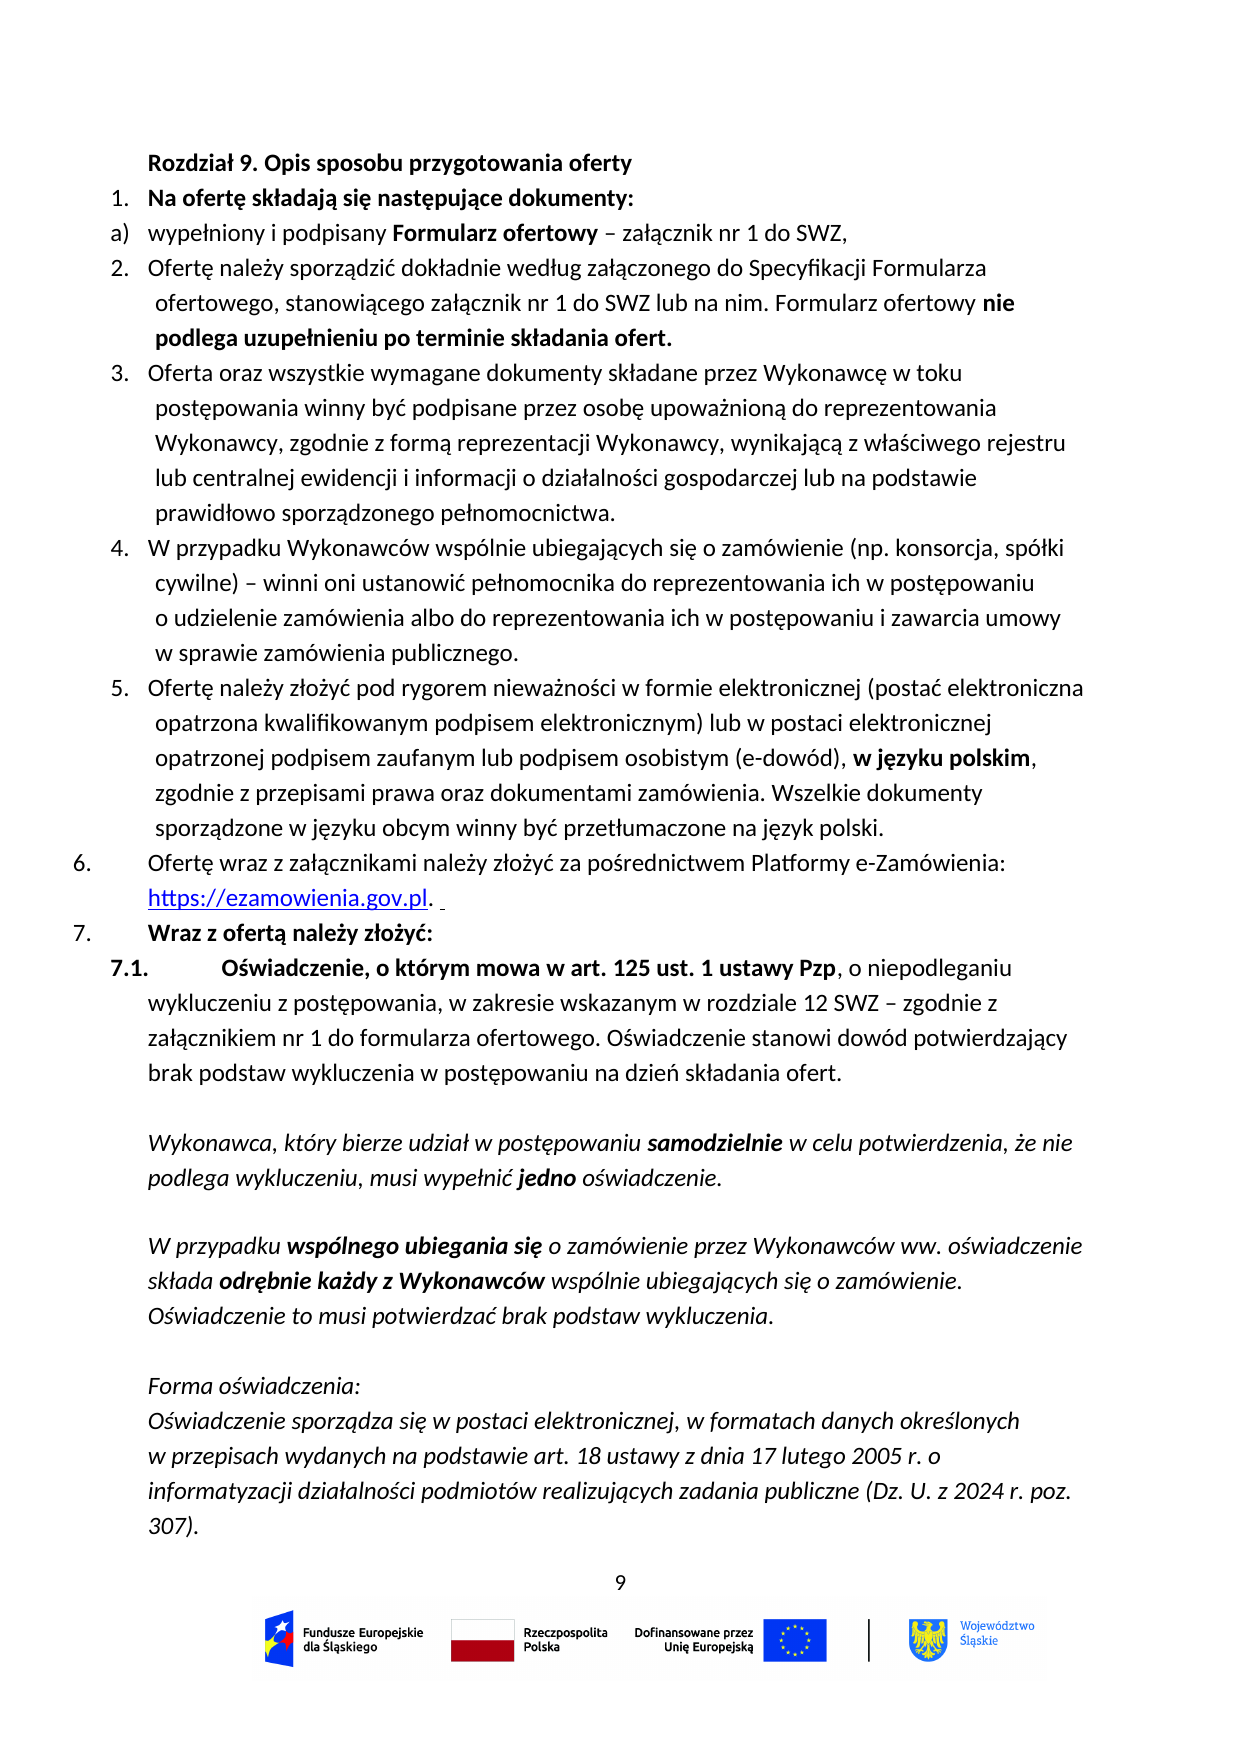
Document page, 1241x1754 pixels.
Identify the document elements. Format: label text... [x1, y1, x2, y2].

list wypełniony i podpisany Formularz ofertowy – załącznik nr 1 do SWZ, [110, 218, 1093, 248]
list Ofertę należy złożyć pod rygorem nieważności w formie elektronicznej (postać elektroniczna opatrzona kwalifikowanym podpisem elektronicznym) lub w postaci elektronicznej opatrzonej podpisem zaufanym lub podpisem osobistym (e-dowód), w języku polskim, zgodnie z przepisami prawa oraz dokumentami zamówienia. Wszelkie dokumenty sporządzone w języku obcym winny być przetłumaczone na język polski. [110, 673, 1093, 843]
text Forma oświadczenia: [148, 1370, 1093, 1400]
list W przypadku Wykonawców wspólnie ubiegających się o zamówienie (np. konsorcja, spółki cywilne) – winni oni ustanowić pełnomocnika do reprezentowania ich w postępowaniu o udzielenie zamówienia albo do reprezentowania ich w postępowaniu i zawarcia umowy w sprawie zamówienia publicznego. [110, 533, 1093, 668]
list Na ofertę składają się następujące dokumenty: [110, 183, 1093, 213]
subtitle Rozdział 9. Opis sposobu przygotowania oferty [148, 148, 1093, 178]
list Wraz z ofertą należy złożyć: [73, 918, 1093, 948]
text Wykonawca, który bierze udział w postępowaniu samodzielnie w celu potwierdzenia, że nie podlega wykluczeniu, musi wypełnić jedno oświadczenie. [148, 1128, 1093, 1193]
text Oświadczenie sporządza się w postaci elektronicznej, w formatach danych określonych w przepisach wydanych na podstawie art. 18 ustawy z dnia 17 lutego 2005 r. o informatyzacji działalności podmiotów realizujących zadania publiczne (Dz. U. z 2024 r. poz. 307). [148, 1405, 1093, 1540]
list Ofertę należy sporządzić dokładnie według załączonego do Specyfikacji Formularza ofertowego, stanowiącego załącznik nr 1 do SWZ lub na nim. Formularz ofertowy nie podlega uzupełnieniu po terminie składania ofert. [110, 253, 1093, 353]
list Oświadczenie, o którym mowa w art. 125 ust. 1 ustawy Pzp, o niepodleganiu wykluczeniu z postępowania, w zakresie wskazanym w rozdziale 12 SWZ – zgodnie z załącznikiem nr 1 do formularza ofertowego. Oświadczenie stanowi dowód potwierdzający brak podstaw wykluczenia w postępowaniu na dzień składania ofert. [110, 953, 1093, 1088]
text W przypadku wspólnego ubiegania się o zamówienie przez Wykonawców ww. oświadczenie składa odrębnie każdy z Wykonawców wspólnie ubiegających się o zamówienie. Oświadczenie to musi potwierdzać brak podstaw wykluczenia. [148, 1230, 1093, 1330]
picture [252, 1596, 1048, 1681]
list Ofertę wraz z załącznikami należy złożyć za pośrednictwem Platformy e-Zamówienia: https://ezamowienia.gov.pl. [73, 848, 1093, 913]
list Oferta oraz wszystkie wymagane dokumenty składane przez Wykonawcę w toku postępowania winny być podpisane przez osobę upoważnioną do reprezentowania Wykonawcy, zgodnie z formą reprezentacji Wykonawcy, wynikającą z właściwego rejestru lub centralnej ewidencji i informacji o działalności gospodarczej lub na podstawie prawidłowo sporządzonego pełnomocnictwa. [110, 358, 1093, 528]
